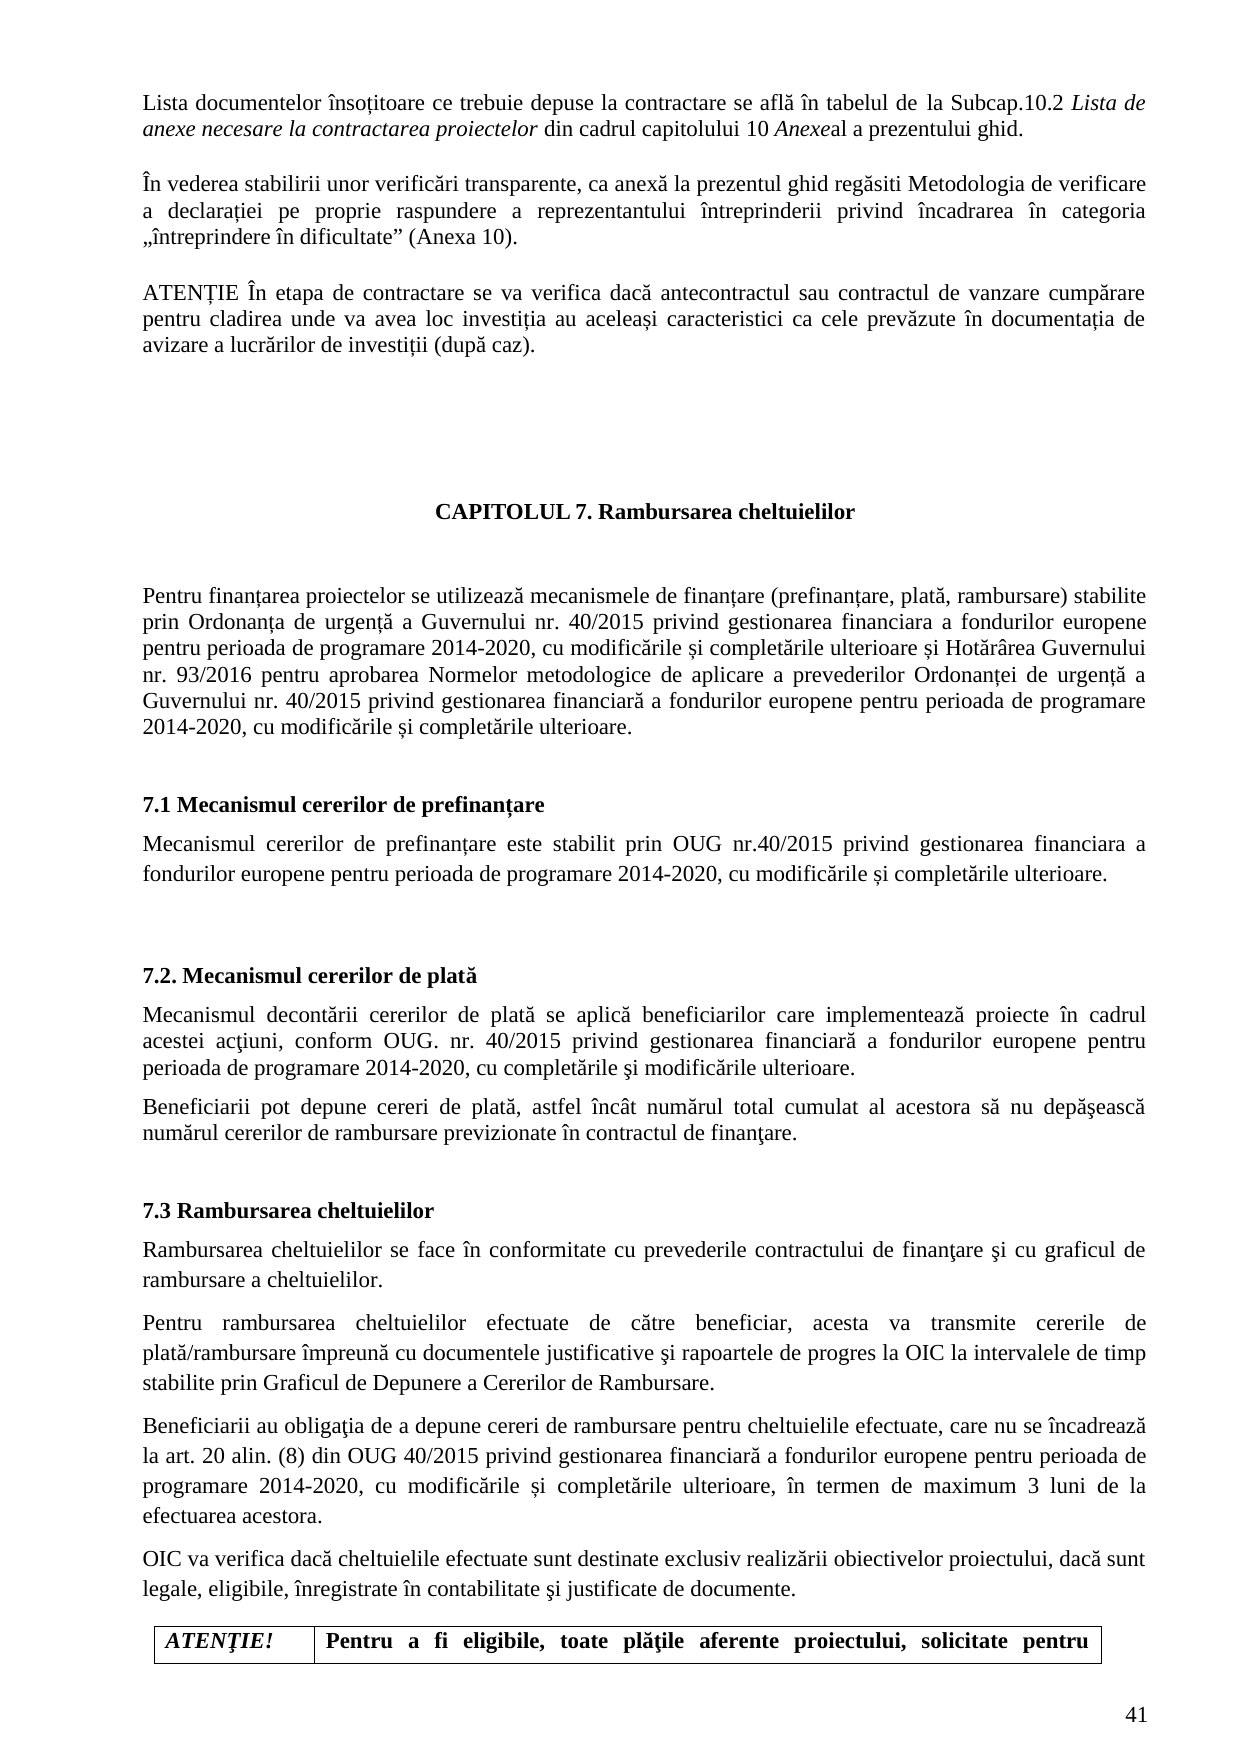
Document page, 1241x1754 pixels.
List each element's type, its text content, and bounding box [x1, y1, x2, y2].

text 7.2. Mecanismul cererilor de plată [142, 962, 1148, 989]
text ATENȚIE În etapa de contractare se va verifica dacă antecontractul sau contractul de vanzare cumpărare pentru cladirea unde va avea loc investiția au aceleași caracteristici ca cele prevăzute în documentația de avizare a lucrărilor de investiții (după caz). [142, 279, 1148, 358]
text Pentru rambursarea cheltuielilor efectuate de către beneficiar, acesta va transmite cererile de plată/rambursare împreună cu documentele justificative şi rapoartele de progres la OIC la intervalele de timp stabilite prin Graficul de Depunere a Cererilor de Rambursare. [142, 1308, 1148, 1395]
text Beneficiarii pot depune cereri de plată, astfel încât numărul total cumulat al acestora să nu depăşească numărul cererilor de rambursare previzionate în contractul de finanţare. [142, 1093, 1148, 1145]
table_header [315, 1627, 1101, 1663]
text Mecanismul cererilor de prefinanțare este stabilit prin OUG nr.40/2015 privind gestionarea financiara a fondurilor europene pentru perioada de programare 2014-2020, cu modificările și completările ulterioare. [142, 830, 1148, 887]
text 7.1 Mecanismul cererilor de prefinanțare [142, 791, 1148, 817]
text 7.3 Rambursarea cheltuielilor [142, 1197, 1148, 1223]
subtitle CAPITOLUL 7. Rambursarea cheltuielilor [142, 498, 1148, 524]
text În vederea stabilirii unor verificări transparente, ca anexă la prezentul ghid regăsiti Metodologia de verificare a declarației pe proprie raspundere a reprezentantului întreprinderii privind încadrarea în categoria „întreprindere în dificultate” (Anexa 10). [142, 171, 1148, 249]
text Mecanismul decontării cererilor de plată se aplică beneficiarilor care implementează proiecte în cadrul acestei acţiuni, conform OUG. nr. 40/2015 privind gestionarea financiară a fondurilor europene pentru perioada de programare 2014-2020, cu completările şi modificările ulterioare. [142, 1001, 1148, 1080]
text OIC va verifica dacă cheltuielile efectuate sunt destinate exclusiv realizării obiectivelor proiectului, dacă sunt legale, eligibile, înregistrate în contabilitate şi justificate de documente. [142, 1545, 1148, 1602]
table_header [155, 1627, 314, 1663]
text Pentru finanțarea proiectelor se utilizează mecanismele de finanțare (prefinanțare, plată, rambursare) stabilite prin Ordonanța de urgență a Guvernului nr. 40/2015 privind gestionarea financiara a fondurilor europene pentru perioada de programare 2014-2020, cu modificările și completările ulterioare și Hotărârea Guvernului nr. 93/2016 pentru aprobarea Normelor metodologice de aplicare a prevederilor Ordonanței de urgență a Guvernului nr. 40/2015 privind gestionarea financiară a fondurilor europene pentru perioada de programare 2014-2020, cu modificările și completările ulterioare. [142, 582, 1148, 740]
text Rambursarea cheltuielilor se face în conformitate cu prevederile contractului de finanţare şi cu graficul de rambursare a cheltuielilor. [142, 1236, 1148, 1292]
text Lista documentelor însoțitoare ce trebuie depuse la contractare se află în tabelul de la Subcap.10.2 Lista de anexe necesare la contractarea proiectelor din cadrul capitolului 10 Anexeal a prezentului ghid. [142, 89, 1148, 141]
text Beneficiarii au obligaţia de a depune cereri de rambursare pentru cheltuielile efectuate, care nu se încadrează la art. 20 alin. (8) din OUG 40/2015 privind gestionarea financiară a fondurilor europene pentru perioada de programare 2014-2020, cu modificările și completările ulterioare, în termen de maximum 3 luni de la efectuarea acestora. [142, 1412, 1148, 1529]
